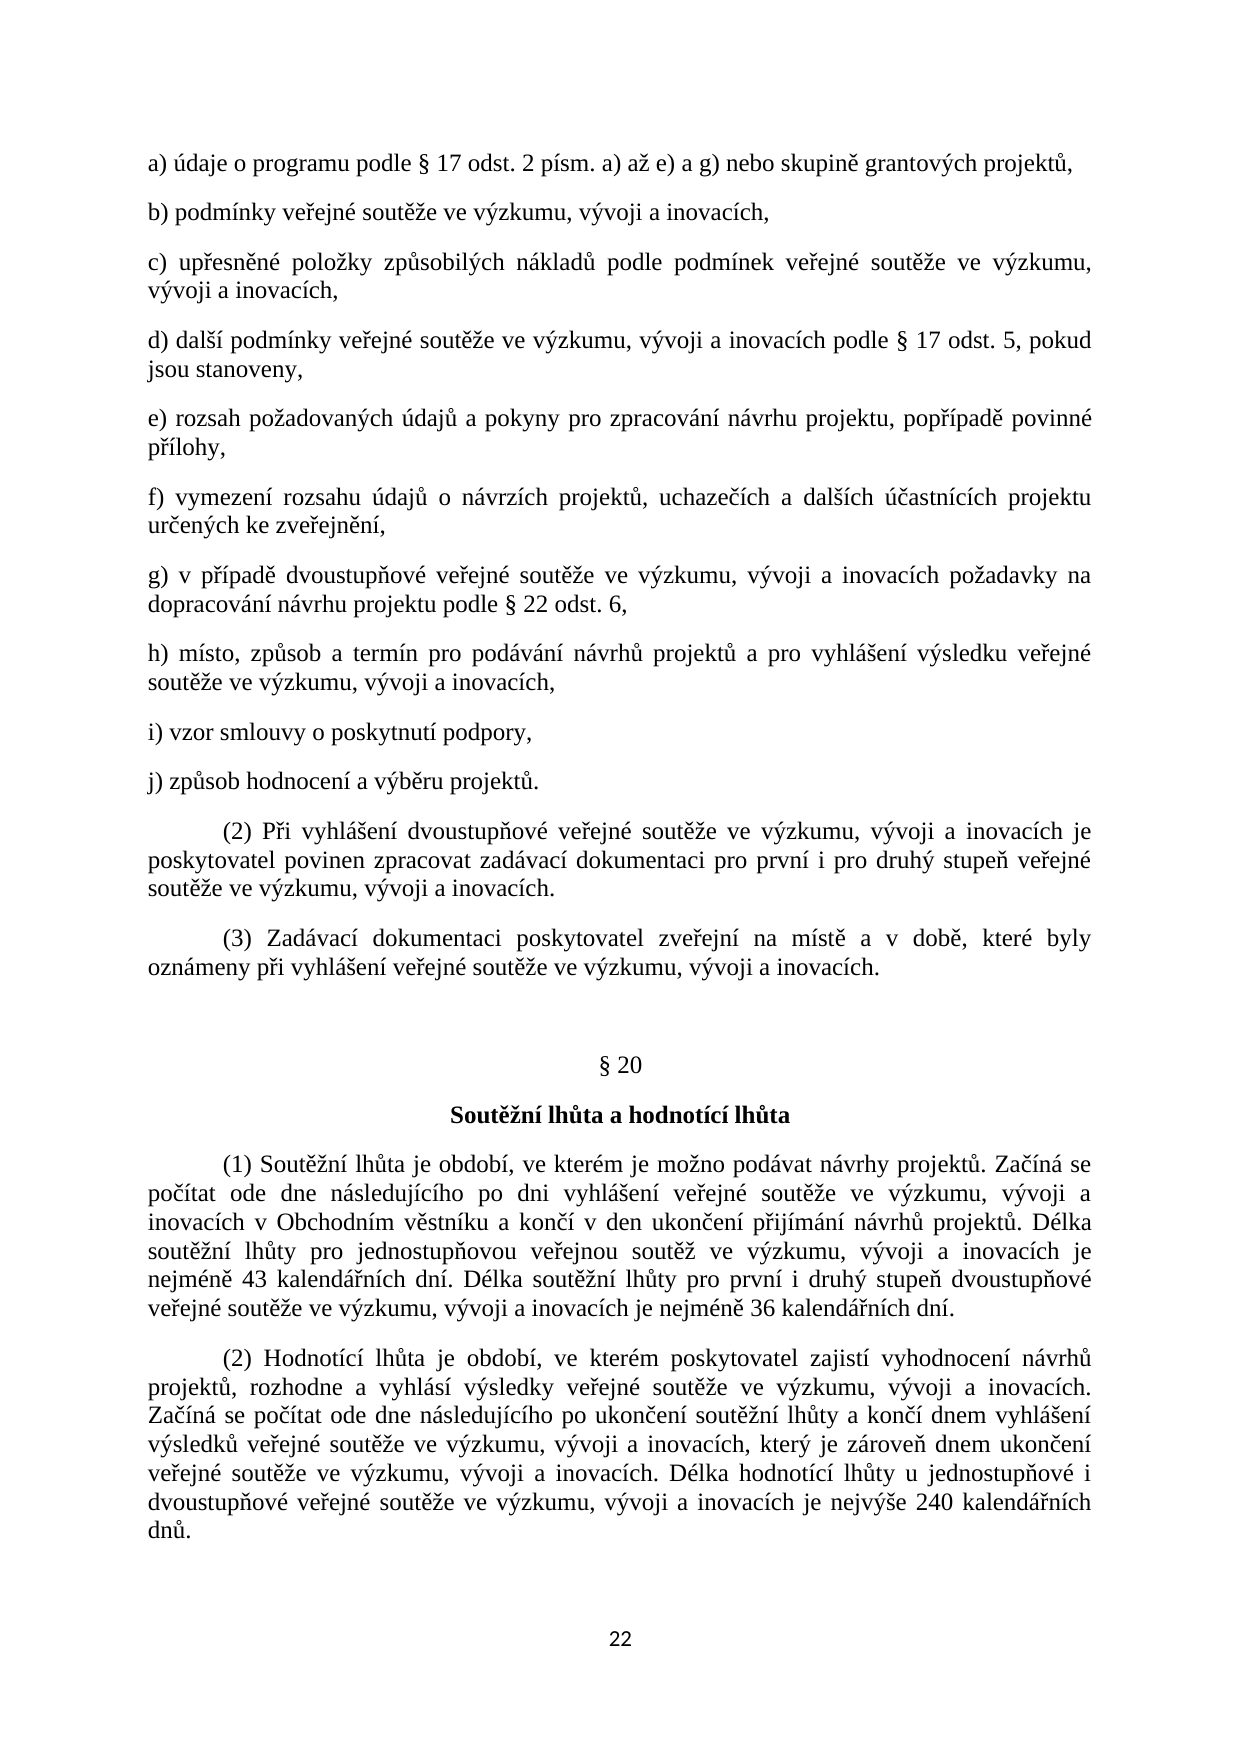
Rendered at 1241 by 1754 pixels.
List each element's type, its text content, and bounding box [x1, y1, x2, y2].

text j) způsob hodnocení a výběru projektů. [148, 766, 1092, 795]
text d) další podmínky veřejné soutěže ve výzkumu, vývoji a inovacích podle § 17 odst. 5, pokud jsou stanoveny, [148, 325, 1092, 383]
text e) rozsah požadovaných údajů a pokyny pro zpracování návrhu projektu, popřípadě povinné přílohy, [148, 403, 1092, 461]
text (2) Hodnotící lhůta je období, ve kterém poskytovatel zajistí vyhodnocení návrhů projektů, rozhodne a vyhlásí výsledky veřejné soutěže ve výzkumu, vývoji a inovacích. Začíná se počítat ode dne následujícího po ukončení soutěžní lhůty a končí dnem vyhlášení výsledků veřejné soutěže ve výzkumu, vývoji a inovacích, který je zároveň dnem ukončení veřejné soutěže ve výzkumu, vývoji a inovacích. Délka hodnotící lhůty u jednostupňové i dvoustupňové veřejné soutěže ve výzkumu, vývoji a inovacích je nejvýše 240 kalendářních dnů. [148, 1343, 1092, 1544]
text a) údaje o programu podle § 17 odst. 2 písm. a) až e) a g) nebo skupině grantových projektů, [148, 148, 1092, 176]
text § 20 [148, 1050, 1092, 1079]
text b) podmínky veřejné soutěže ve výzkumu, vývoji a inovacích, [148, 197, 1092, 226]
text c) upřesněné položky způsobilých nákladů podle podmínek veřejné soutěže ve výzkumu, vývoji a inovacích, [148, 247, 1092, 304]
text h) místo, způsob a termín pro podávání návrhů projektů a pro vyhlášení výsledku veřejné soutěže ve výzkumu, vývoji a inovacích, [148, 638, 1092, 696]
text (1) Soutěžní lhůta je období, ve kterém je možno podávat návrhy projektů. Začíná se počítat ode dne následujícího po dni vyhlášení veřejné soutěže ve výzkumu, vývoji a inovacích v Obchodním věstníku a končí v den ukončení přijímání návrhů projektů. Délka soutěžní lhůty pro jednostupňovou veřejnou soutěž ve výzkumu, vývoji a inovacích je nejméně 43 kalendářních dní. Délka soutěžní lhůty pro první i druhý stupeň dvoustupňové veřejné soutěže ve výzkumu, vývoji a inovacích je nejméně 36 kalendářních dní. [148, 1149, 1092, 1322]
text i) vzor smlouvy o poskytnutí podpory, [148, 717, 1092, 746]
text f) vymezení rozsahu údajů o návrzích projektů, uchazečích a dalších účastnících projektu určených ke zveřejnění, [148, 482, 1092, 539]
text (2) Při vyhlášení dvoustupňové veřejné soutěže ve výzkumu, vývoji a inovacích je poskytovatel povinen zpracovat zadávací dokumentaci pro první i pro druhý stupeň veřejné soutěže ve výzkumu, vývoji a inovacích. [148, 816, 1092, 902]
text g) v případě dvoustupňové veřejné soutěže ve výzkumu, vývoji a inovacích požadavky na dopracování návrhu projektu podle § 22 odst. 6, [148, 560, 1092, 618]
text Soutěžní lhůta a hodnotící lhůta [148, 1100, 1092, 1129]
text (3) Zadávací dokumentaci poskytovatel zveřejní na místě a v době, které byly oznámeny při vyhlášení veřejné soutěže ve výzkumu, vývoji a inovacích. [148, 923, 1092, 981]
